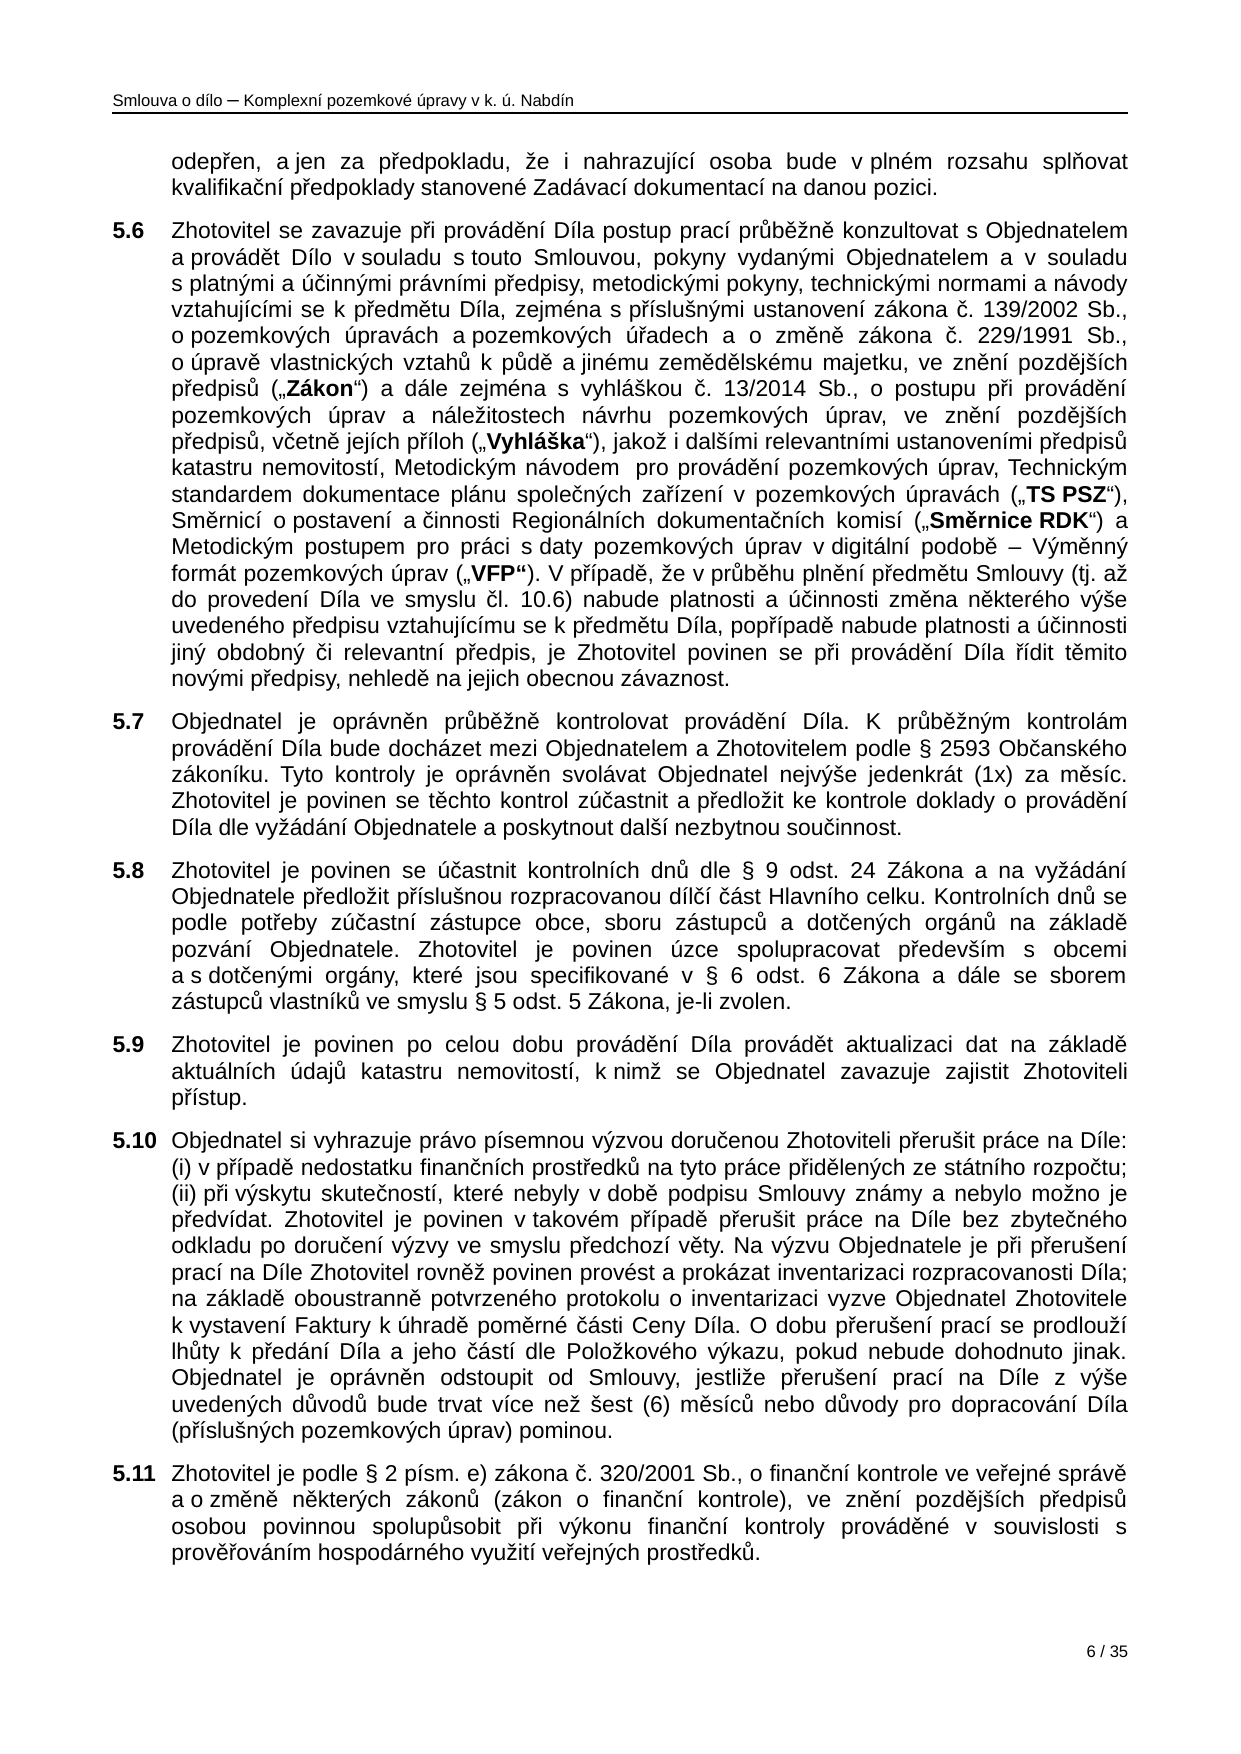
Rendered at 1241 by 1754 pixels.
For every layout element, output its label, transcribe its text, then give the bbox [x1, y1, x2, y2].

text Zhotovitel je povinen se účastnit kontrolních dnů dle § 9 odst. 24 Zákona a na vyžádání Objednatele předložit příslušnou rozpracovanou dílčí část Hlavního celku. Kontrolních dnů se podle potřeby zúčastní zástupce obce, sboru zástupců a dotčených orgánů na základě pozvání Objednatele. Zhotovitel je povinen úzce spolupracovat především s obcemi a s dotčenými orgány, které jsou specifikované v § 6 odst. 6 Zákona a dále se sborem zástupců vlastníků ve smyslu § 5 odst. 5 Zákona, je-li zvolen. [112, 857, 1128, 1015]
text Zhotovitel je podle § 2 písm. e) zákona č. 320/2001 Sb., o finanční kontrole ve veřejné správě a o změně některých zákonů (zákon o finanční kontrole), ve znění pozdějších předpisů osobou povinnou spolupůsobit při výkonu finanční kontroly prováděné v souvislosti s prověřováním hospodárného využití veřejných prostředků. [112, 1460, 1128, 1565]
text Zhotovitel je povinen po celou dobu provádění Díla provádět aktualizaci dat na základě aktuálních údajů katastru nemovitostí, k nimž se Objednatel zavazuje zajistit Zhotoviteli přístup. [112, 1031, 1128, 1110]
text Objednatel je oprávněn průběžně kontrolovat provádění Díla. K průběžným kontrolám provádění Díla bude docházet mezi Objednatelem a Zhotovitelem podle § 2593 Občanského zákoníku. Tyto kontroly je oprávněn svolávat Objednatel nejvýše jedenkrát (1x) za měsíc. Zhotovitel je povinen se těchto kontrol zúčastnit a předložit ke kontrole doklady o provádění Díla dle vyžádání Objednatele a poskytnout další nezbytnou součinnost. [112, 708, 1128, 840]
text Zhotovitel se zavazuje při provádění Díla postup prací průběžně konzultovat s Objednatelem a provádět Dílo v souladu s touto Smlouvou, pokyny vydanými Objednatelem a v souladu s platnými a účinnými právními předpisy, metodickými pokyny, technickými normami a návody vztahujícími se k předmětu Díla, zejména s příslušnými ustanovení zákona č. 139/2002 Sb., o pozemkových úpravách a pozemkových úřadech a o změně zákona č. 229/1991 Sb., o úpravě vlastnických vztahů k půdě a jinému zemědělskému majetku, ve znění pozdějších předpisů („Zákon“) a dále zejména s vyhláškou č. 13/2014 Sb., o postupu při provádění pozemkových úprav a náležitostech návrhu pozemkových úprav, ve znění pozdějších předpisů, včetně jejích příloh („Vyhláška“), jakož i dalšími relevantními ustanoveními předpisů katastru nemovitostí, Metodickým návodem pro provádění pozemkových úprav, Technickým standardem dokumentace plánu společných zařízení v pozemkových úpravách („TS PSZ“), Směrnicí o postavení a činnosti Regionálních dokumentačních komisí („Směrnice RDK“) a Metodickým postupem pro práci s daty pozemkových úprav v digitální podobě – Výměnný formát pozemkových úprav („VFP“). V případě, že v průběhu plnění předmětu Smlouvy (tj. až do provedení Díla ve smyslu čl. 10.6) nabude platnosti a účinnosti změna některého výše uvedeného předpisu vztahujícímu se k předmětu Díla, popřípadě nabude platnosti a účinnosti jiný obdobný či relevantní předpis, je Zhotovitel povinen se při provádění Díla řídit těmito novými předpisy, nehledě na jejich obecnou závaznost. [112, 217, 1128, 691]
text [112, 148, 1128, 200]
text Objednatel si vyhrazuje právo písemnou výzvou doručenou Zhotoviteli přerušit práce na Díle: (i) v případě nedostatku finančních prostředků na tyto práce přidělených ze státního rozpočtu; (ii) při výskytu skutečností, které nebyly v době podpisu Smlouvy známy a nebylo možno je předvídat. Zhotovitel je povinen v takovém případě přerušit práce na Díle bez zbytečného odkladu po doručení výzvy ve smyslu předchozí věty. Na výzvu Objednatele je při přerušení prací na Díle Zhotovitel rovněž povinen provést a prokázat inventarizaci rozpracovanosti Díla; na základě oboustranně potvrzeného protokolu o inventarizaci vyzve Objednatel Zhotovitele k vystavení Faktury k úhradě poměrné části Ceny Díla. O dobu přerušení prací se prodlouží lhůty k předání Díla a jeho částí dle Položkového výkazu, pokud nebude dohodnuto jinak. Objednatel je oprávněn odstoupit od Smlouvy, jestliže přerušení prací na Díle z výše uvedených důvodů bude trvat více než šest (6) měsíců nebo důvody pro dopracování Díla (příslušných pozemkových úprav) pominou. [112, 1127, 1128, 1443]
